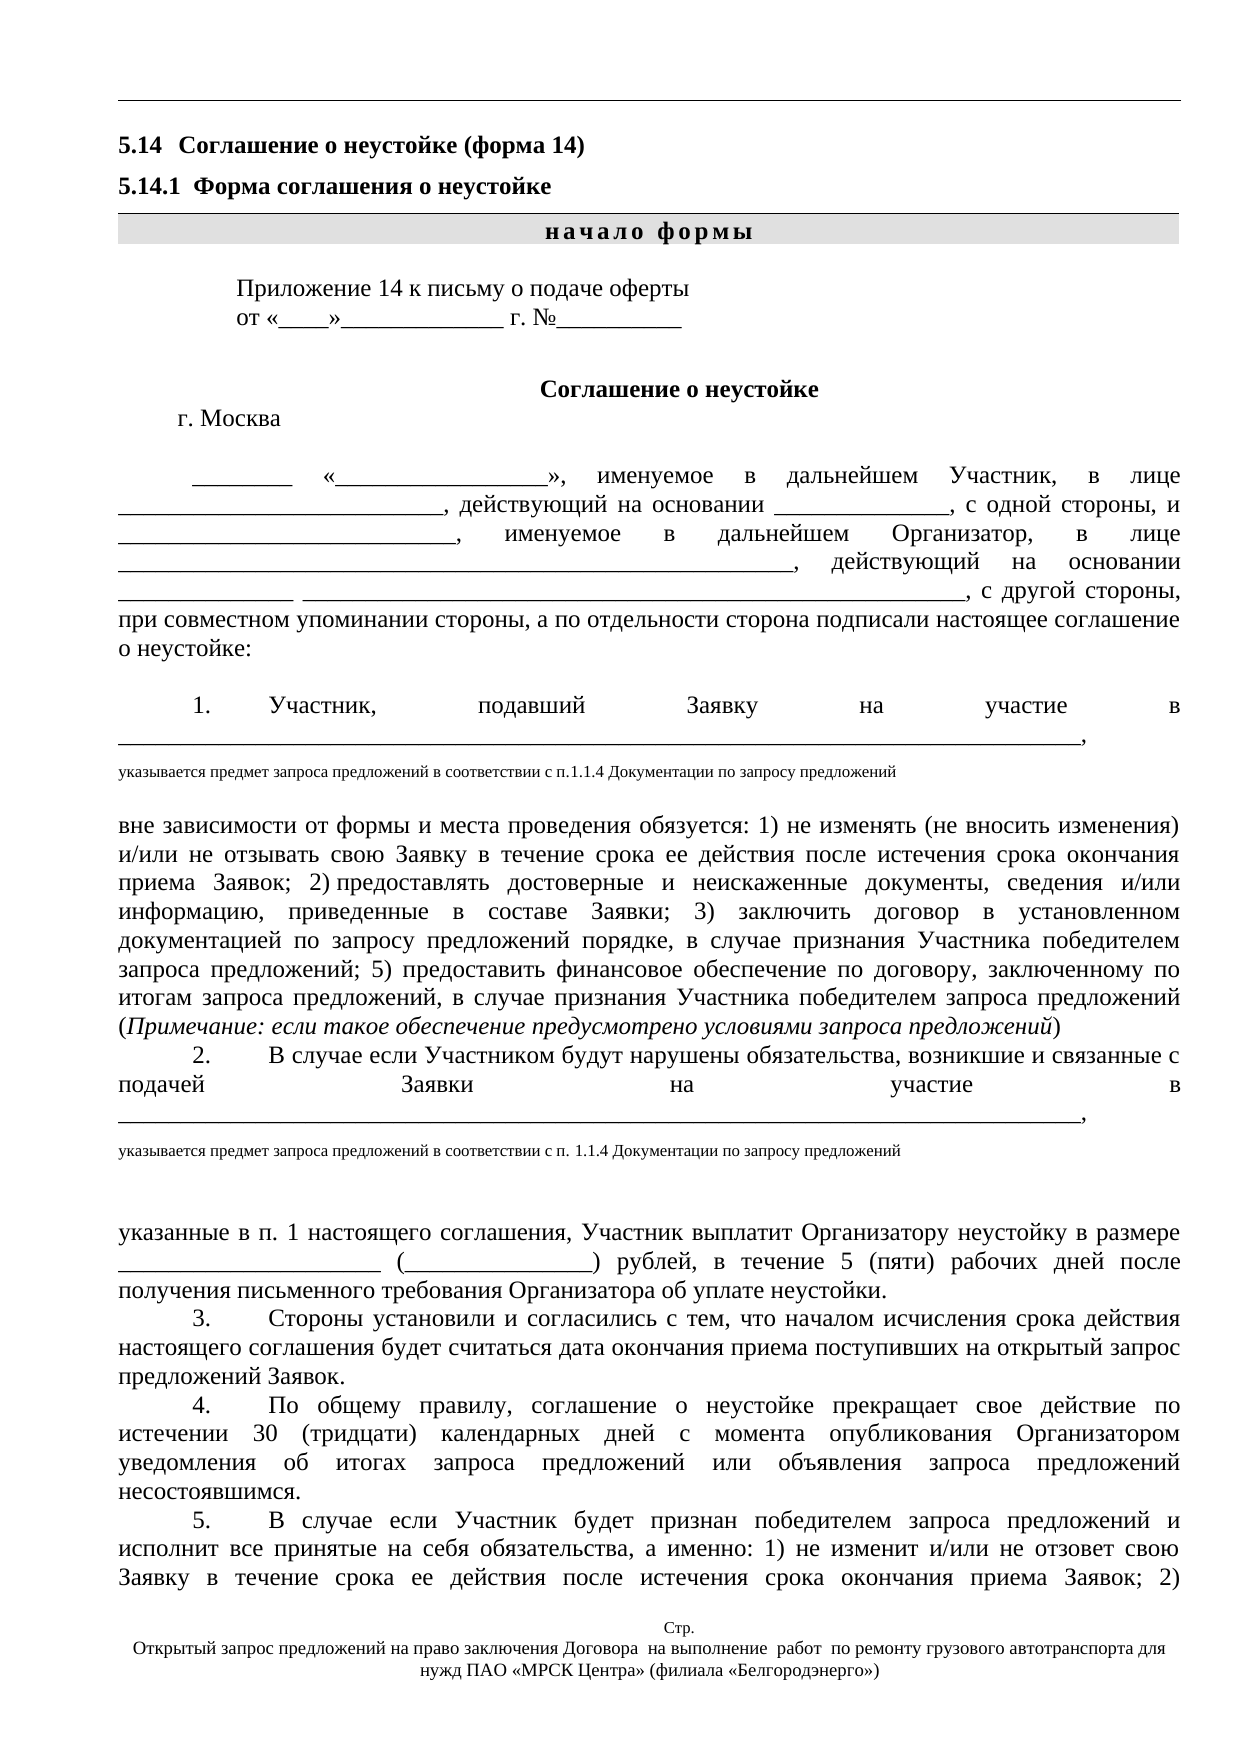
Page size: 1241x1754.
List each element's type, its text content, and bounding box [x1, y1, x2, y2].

text указывается предмет запроса предложений в соответствии с п.1.1.4 Документации по запросу предложений [118, 748, 1181, 781]
text Соглашение о неустойке [118, 374, 1181, 403]
text указанные в п. 1 настоящего соглашения, Участник выплатит Организатору неустойку в размере _____________________ (_______________) рублей, в течение 5 (пяти) рабочих дней после получения письменного требования Организатора об уплате неустойки. [118, 1217, 1181, 1303]
list Участник, подавший Заявку на участие в _____________________________________________________________________________, [118, 690, 1181, 748]
subtitle Форма соглашения о неустойке [118, 171, 1181, 200]
list По общему правилу, соглашение о неустойке прекращает свое действие по истечении 30 (тридцати) календарных дней с момента опубликования Организатором уведомления об итогах запроса предложений или объявления запроса предложений несостоявшимся. [118, 1390, 1181, 1505]
text Приложение 14 к письму о подаче оферты от «____»_____________ г. №__________ [236, 273, 1181, 331]
text г. Москва [118, 403, 1181, 431]
text вне зависимости от формы и места проведения обязуется: 1) не изменять (не вносить изменения) и/или не отзывать свою Заявку в течение срока ее действия после истечения срока окончания приема Заявок; 2) предоставлять достоверные и неискаженные документы, сведения и/или информацию, приведенные в составе Заявки; 3) заключить договор в установленном документацией по запросу предложений порядке, в случае признания Участника победителем запроса предложений; 5) предоставить финансовое обеспечение по договору, заключенному по итогам запроса предложений, в случае признания Участника победителем запроса предложений (Примечание: если такое обеспечение предусмотрено условиями запроса предложений) [118, 810, 1181, 1040]
text ________ «_________________», именуемое в дальнейшем Участник, в лице __________________________, действующий на основании ______________, с одной стороны, и ___________________________, именуемое в дальнейшем Организатор, в лице ______________________________________________________, действующий на основании ______________ _____________________________________________________, с другой стороны, при совместном упоминании стороны, а по отдельности сторона подписали настоящее соглашение о неустойке: [118, 460, 1181, 661]
list Стороны установили и согласились с тем, что началом исчисления срока действия настоящего соглашения будет считаться дата окончания приема поступивших на открытый запрос предложений Заявок. [118, 1303, 1181, 1390]
text указывается предмет запроса предложений в соответствии с п. 1.1.4 Документации по запросу предложений [118, 1126, 1181, 1160]
subtitle Соглашение о неустойке (форма 14) [118, 130, 1181, 159]
list В случае если Участником будут нарушены обязательства, возникшие и связанные с подачей Заявки на участие в _____________________________________________________________________________, [118, 1040, 1181, 1126]
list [118, 1505, 1181, 1591]
text начало формы [118, 214, 1179, 244]
